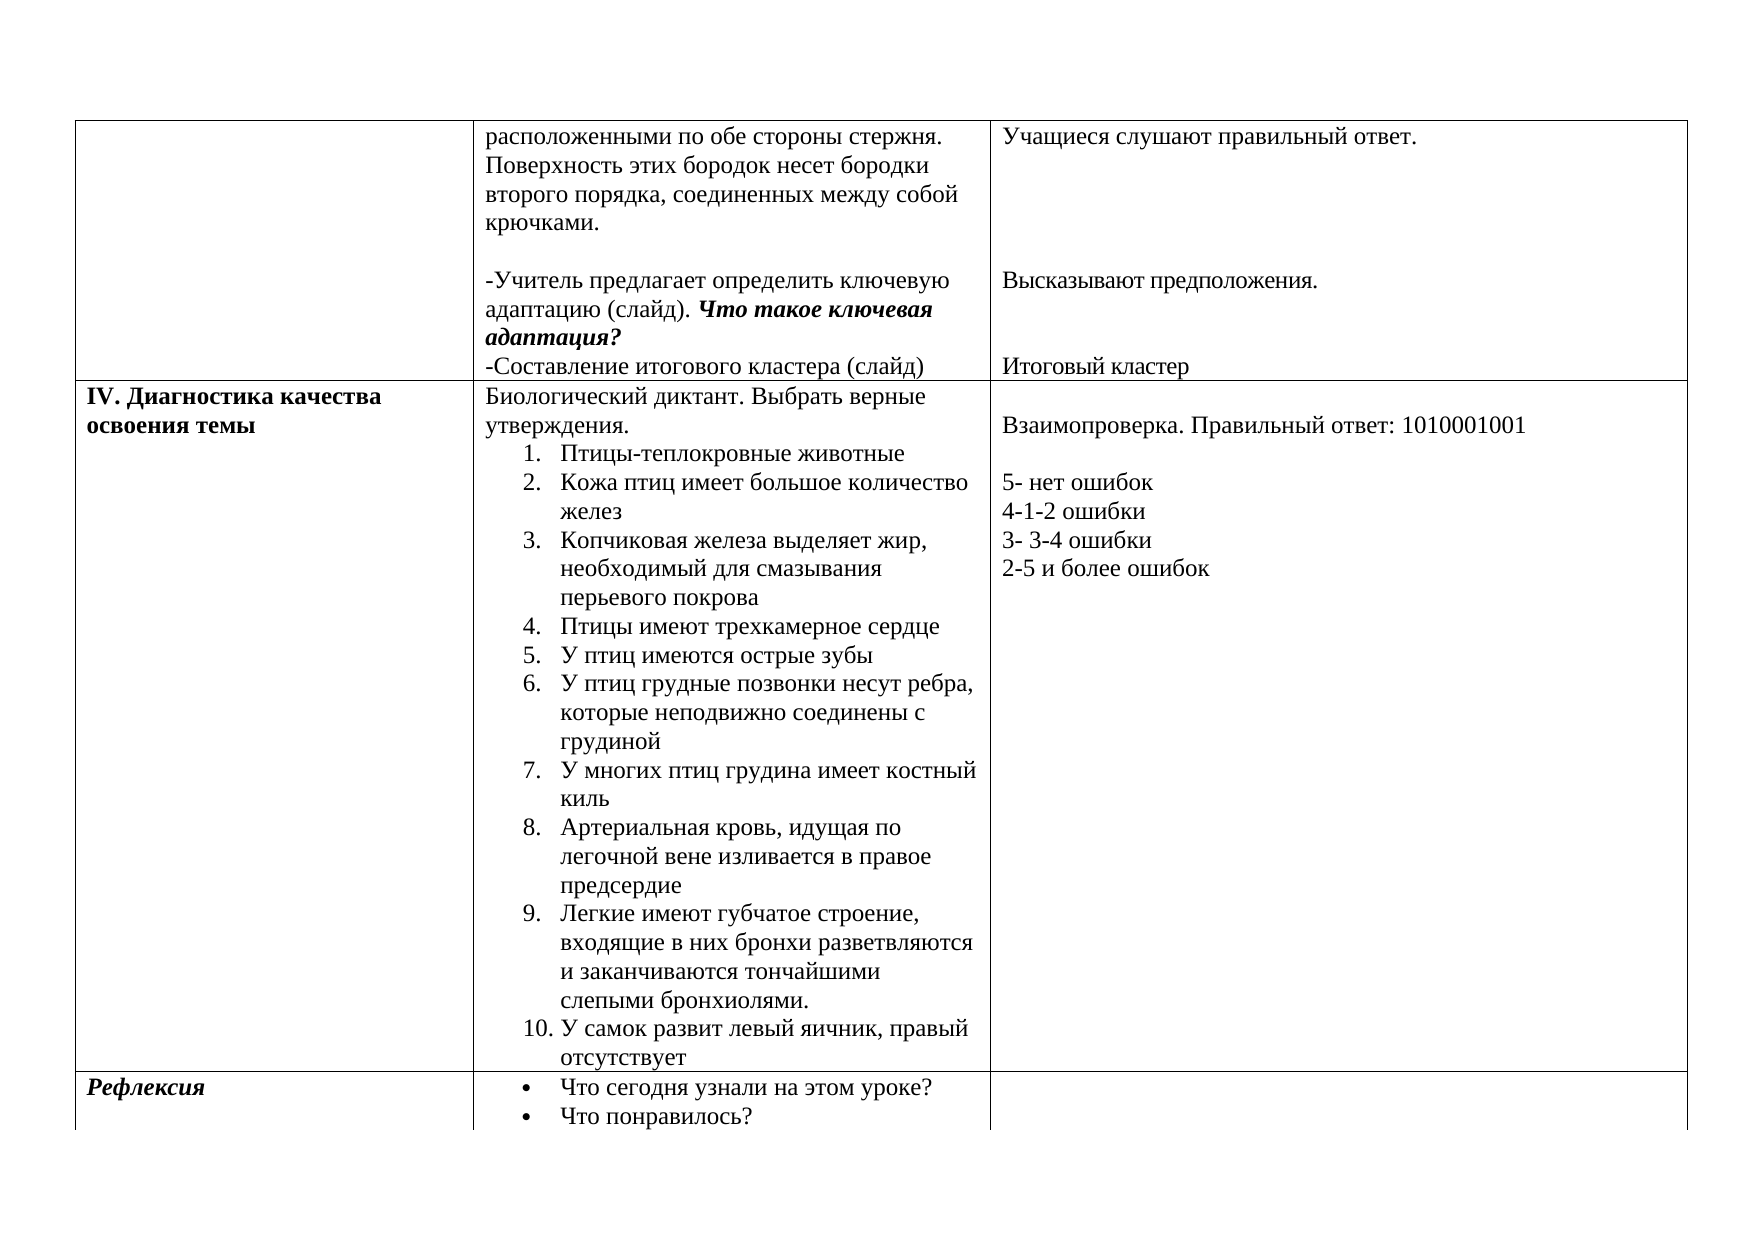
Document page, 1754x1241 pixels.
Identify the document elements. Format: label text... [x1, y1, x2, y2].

table_cell Взаимопроверка. Правильный ответ: 1010001001 5- нет ошибок 4-1-2 ошибки 3- 3-4 ошибки 2-5 и более ошибок [991, 381, 1687, 1071]
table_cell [991, 121, 1687, 380]
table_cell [474, 121, 990, 380]
table_cell IV. Диагностика качества освоения темы [76, 381, 473, 1071]
table_cell Рефлексия [76, 1072, 473, 1129]
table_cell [474, 1072, 990, 1129]
table_cell Биологический диктант. Выбрать верные утверждения. Птицы-теплокровные животные Кожа птиц имеет большое количество желез Копчиковая железа выделяет жир, необходимый для смазывания перьевого покрова Птицы имеют трехкамерное сердце У птиц имеются острые зубы У птиц грудные позвонки несут ребра, которые неподвижно соединены с грудиной У многих птиц грудина имеет костный киль Артериальная кровь, идущая по легочной вене изливается в правое предсердие Легкие имеют губчатое строение, входящие в них бронхи разветвляются и заканчиваются тончайшими слепыми бронхиолями. У самок развит левый яичник, правый отсутствует [474, 381, 990, 1071]
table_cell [76, 121, 473, 380]
table_cell [991, 1072, 1687, 1129]
